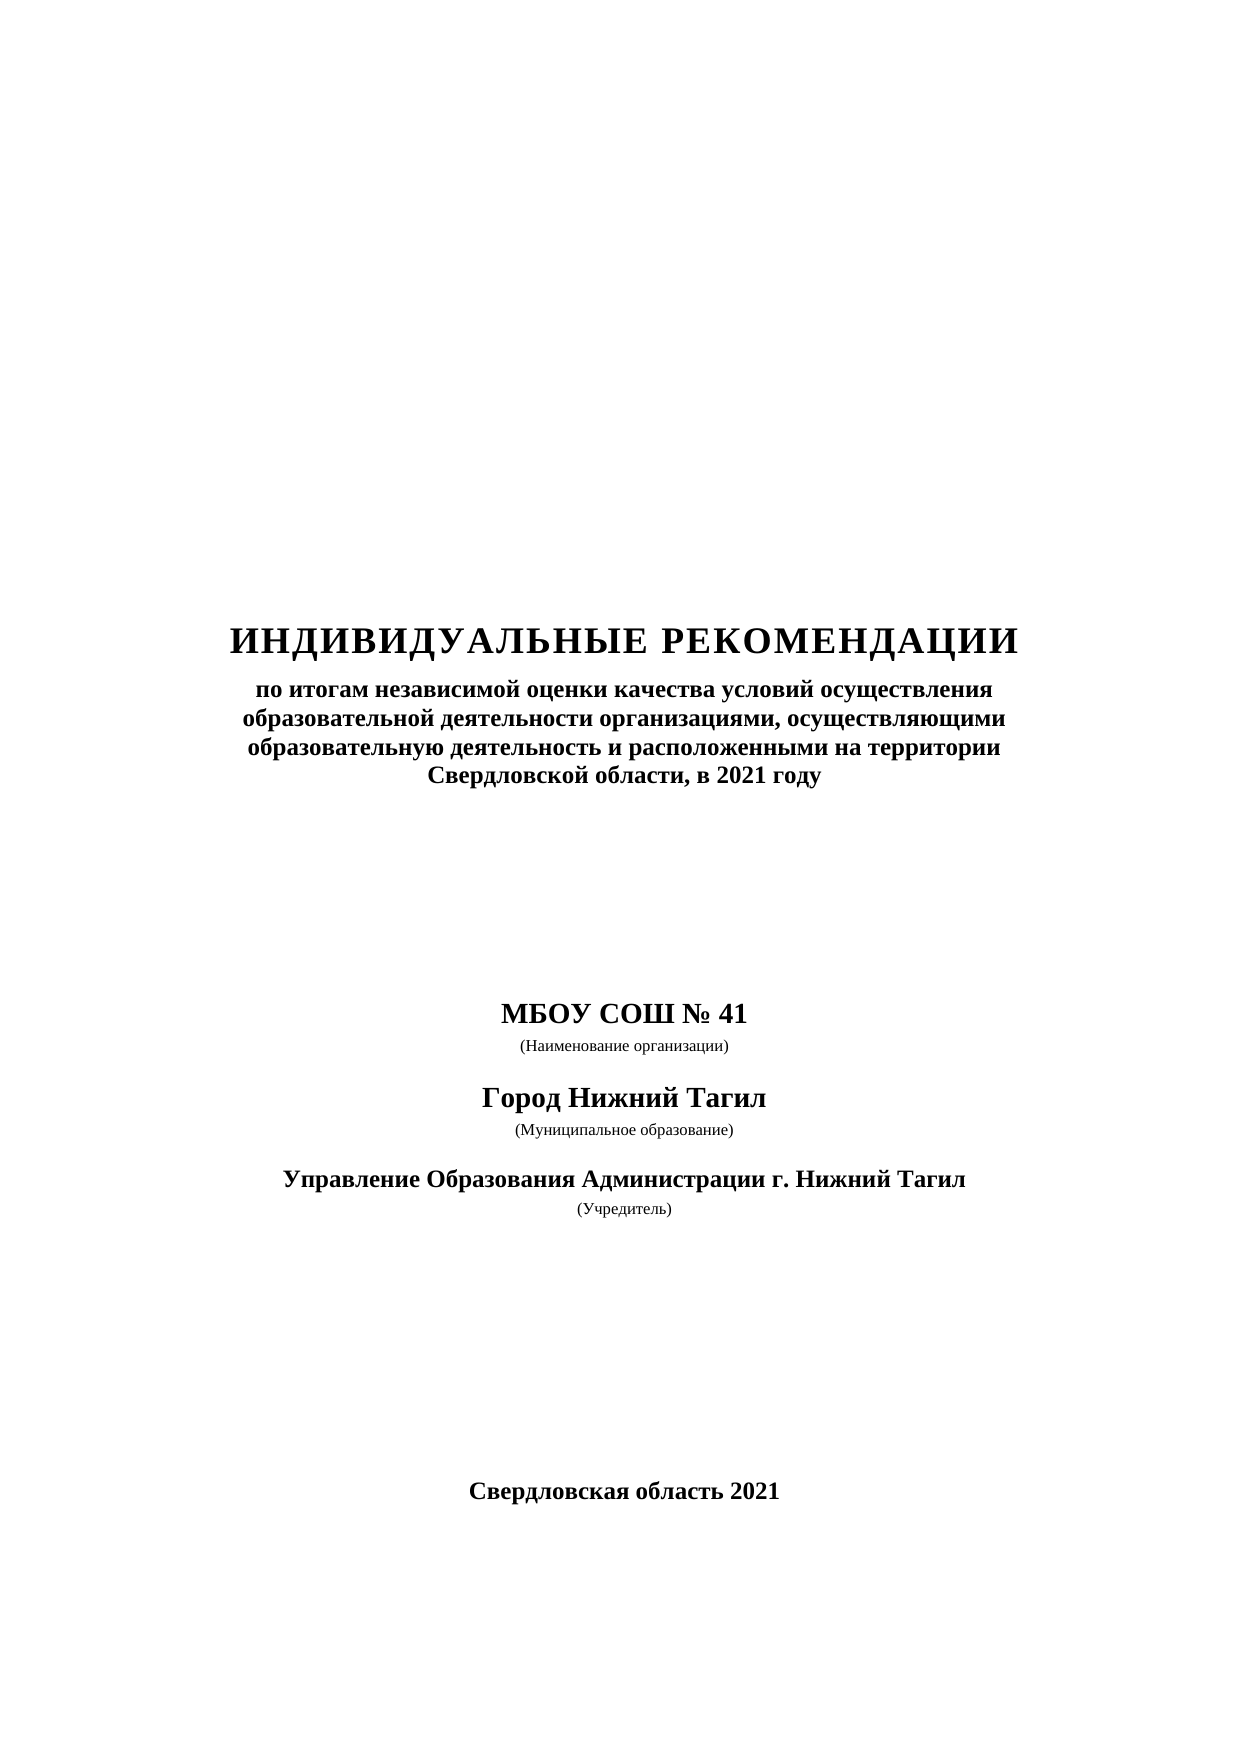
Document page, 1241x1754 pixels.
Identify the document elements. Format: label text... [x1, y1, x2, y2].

text (Учредитель) [177, 1199, 1071, 1218]
text Свердловская область 2021 [177, 1476, 1071, 1505]
text ИНДИВИДУАЛЬНЫЕ РЕКОМЕНДАЦИИ [177, 619, 1071, 662]
text МБОУ СОШ № 41 [177, 996, 1071, 1030]
text по итогам независимой оценки качества условий осуществления образовательной деятельности организациями, осуществляющими образовательную деятельность и расположенными на территории Свердловской области, в 2021 году [177, 674, 1071, 789]
text (Наименование организации) [177, 1036, 1071, 1055]
text Управление Образования Администрации г. Нижний Тагил [177, 1164, 1071, 1193]
text (Муниципальное образование) [177, 1120, 1071, 1139]
text Город Нижний Тагил [177, 1080, 1071, 1114]
